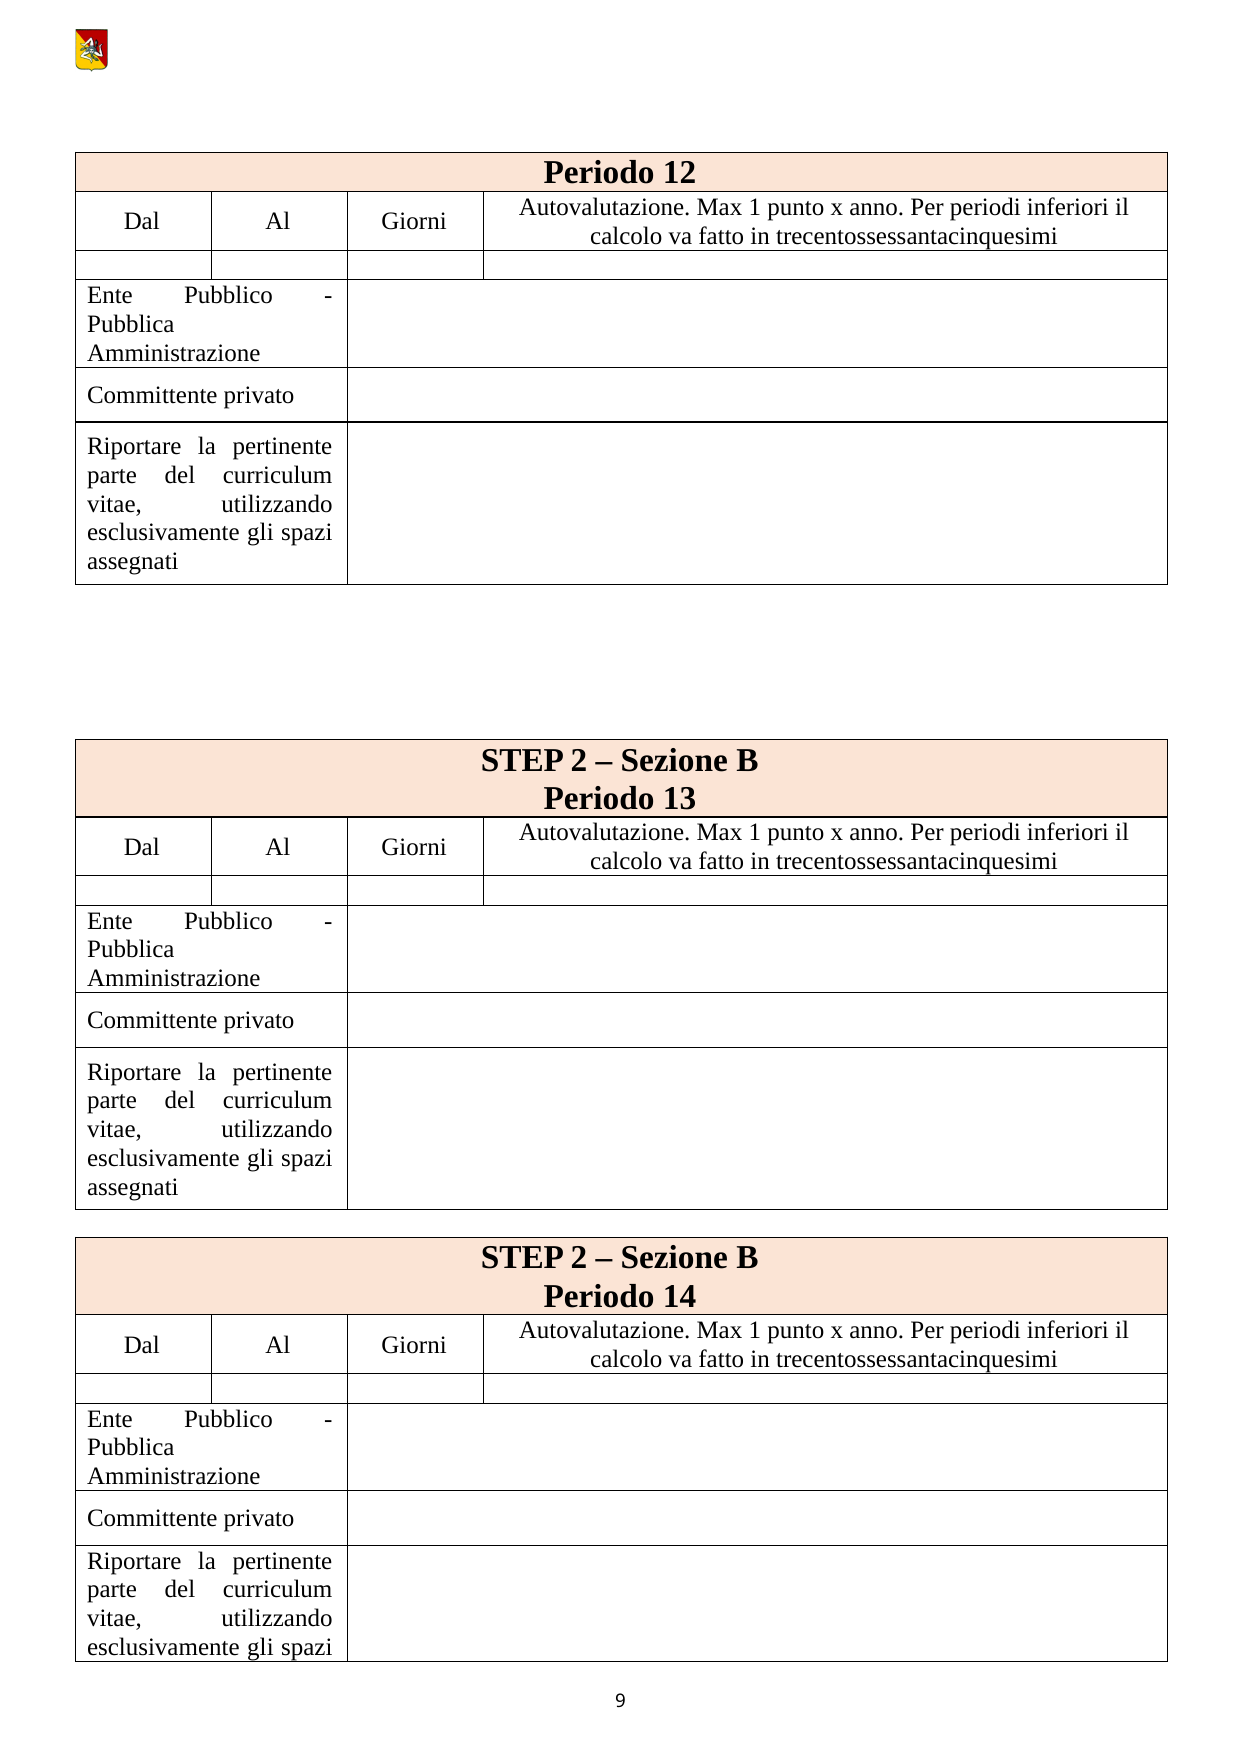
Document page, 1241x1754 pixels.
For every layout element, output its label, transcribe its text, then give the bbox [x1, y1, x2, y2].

table_cell [76, 876, 211, 905]
table_cell Autovalutazione. Max 1 punto x anno. Per periodi inferiori il calcolo va fatto in trecentossessantacinquesimi [484, 818, 1167, 875]
table_cell Ente Pubblico - Pubblica Amministrazione [76, 1404, 347, 1490]
table_cell Riportare la pertinente parte del curriculum vitae, utilizzando esclusivamente gli spazi assegnati [76, 423, 347, 584]
table_cell Giorni [348, 818, 483, 875]
table_cell [76, 251, 211, 279]
table_cell [484, 251, 1167, 279]
table_cell Committente privato [76, 993, 347, 1047]
table_cell Autovalutazione. Max 1 punto x anno. Per periodi inferiori il calcolo va fatto in trecentossessantacinquesimi [484, 192, 1167, 249]
table_cell Ente Pubblico - Pubblica Amministrazione [76, 906, 347, 992]
table_cell Dal [76, 1315, 211, 1373]
table_cell Dal [76, 192, 211, 249]
table_cell [348, 876, 483, 905]
table_cell [348, 423, 1167, 584]
table_cell Al [212, 192, 347, 249]
table_cell [348, 906, 1167, 992]
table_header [76, 153, 1167, 191]
table_cell [348, 1491, 1167, 1545]
table_header STEP 2 – Sezione B Periodo 13 [76, 740, 1167, 816]
table_cell Giorni [348, 192, 483, 249]
table_cell [348, 280, 1167, 367]
table_cell [348, 251, 483, 279]
table_cell [484, 1374, 1167, 1403]
table_cell Committente privato [76, 368, 347, 421]
table_cell [348, 1048, 1167, 1209]
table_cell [76, 280, 347, 367]
table_cell Al [212, 818, 347, 875]
table_cell Al [212, 1315, 347, 1373]
table_cell [212, 1374, 347, 1403]
table_cell [348, 368, 1167, 421]
table_cell Autovalutazione. Max 1 punto x anno. Per periodi inferiori il calcolo va fatto in trecentossessantacinquesimi [484, 1315, 1167, 1373]
table_cell Giorni [348, 1315, 483, 1373]
table_cell [484, 876, 1167, 905]
table_cell [212, 876, 347, 905]
table_cell [348, 1546, 1167, 1661]
table_cell Committente privato [76, 1491, 347, 1545]
table_cell [76, 1374, 211, 1403]
table_header STEP 2 – Sezione B Periodo 14 [76, 1238, 1167, 1314]
table_cell Riportare la pertinente parte del curriculum vitae, utilizzando esclusivamente gli spazi assegnati [76, 1048, 347, 1209]
table_cell [348, 1374, 483, 1403]
table_cell [348, 993, 1167, 1047]
table_cell Dal [76, 818, 211, 875]
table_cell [76, 1546, 347, 1661]
table_cell [348, 1404, 1167, 1490]
table_cell [212, 251, 347, 279]
